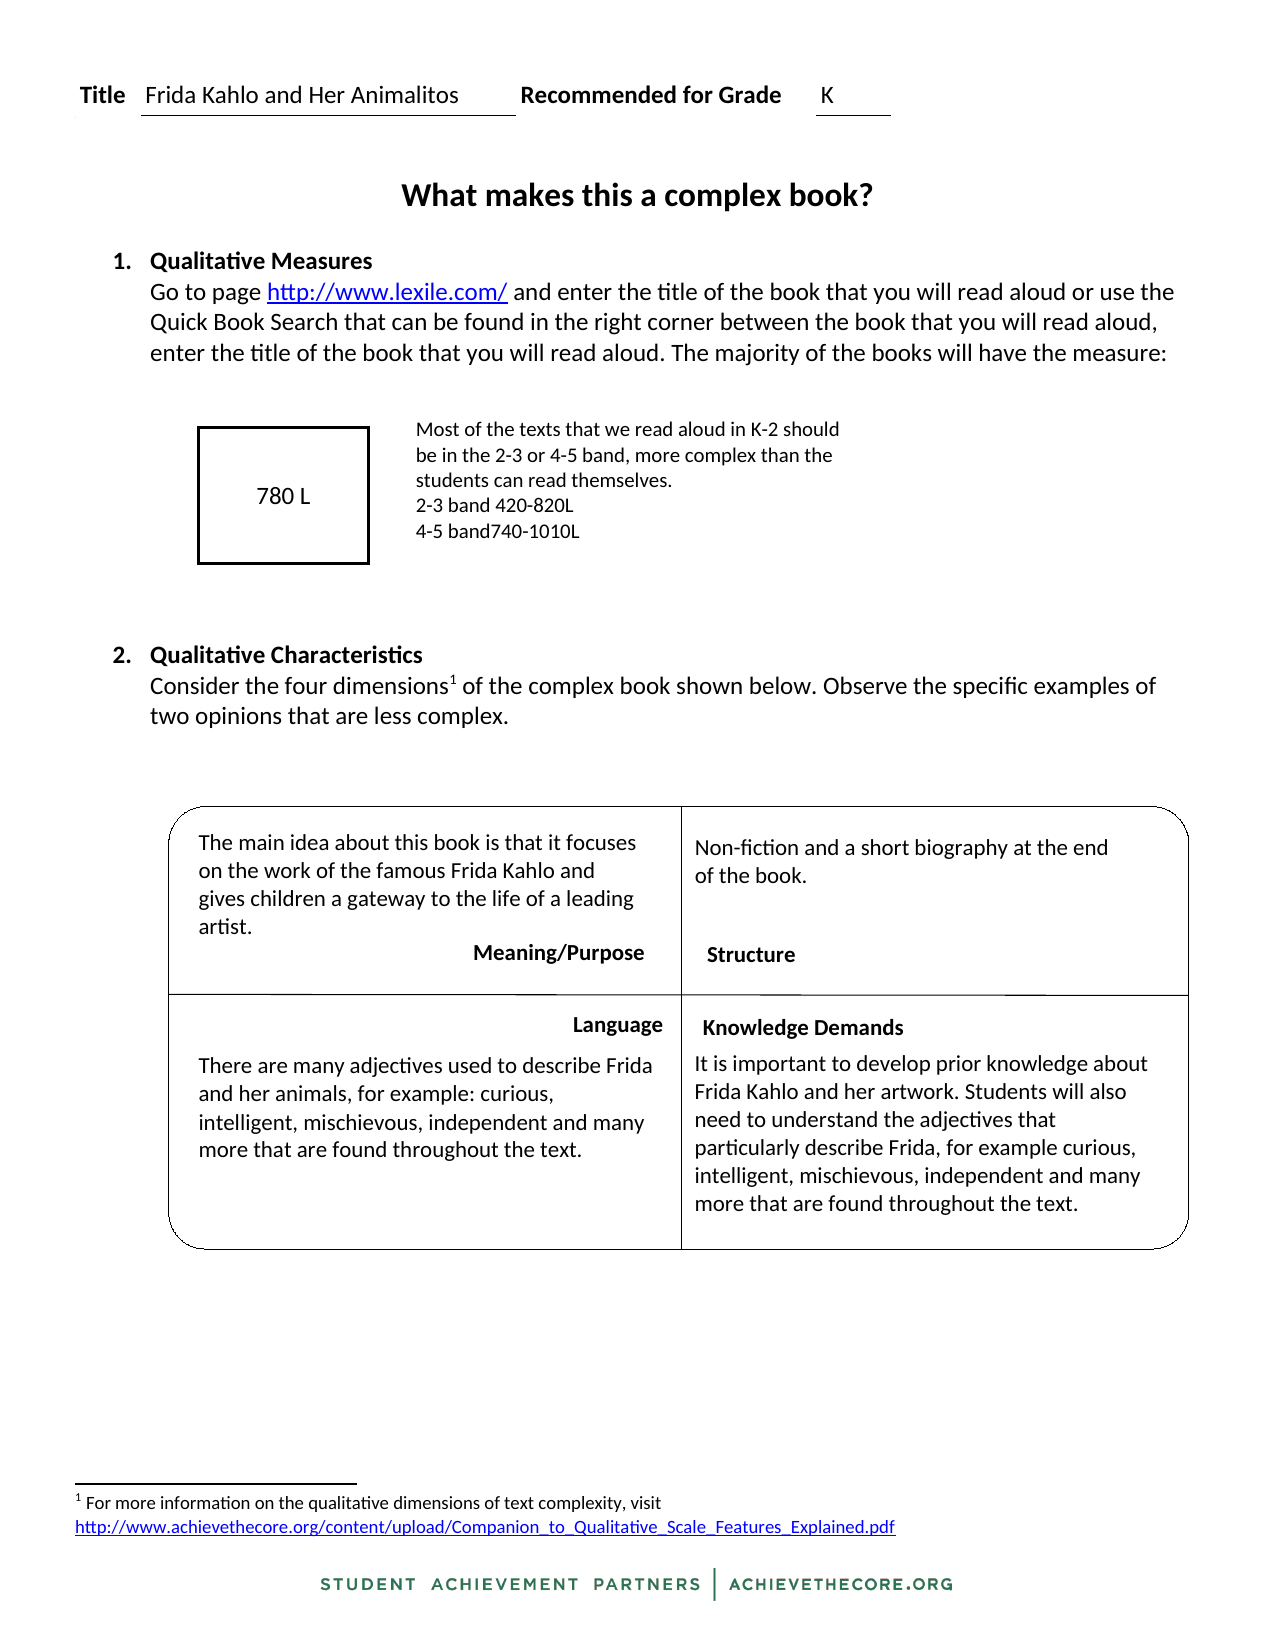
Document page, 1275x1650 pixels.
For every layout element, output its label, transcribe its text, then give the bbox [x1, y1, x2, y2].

list Qualitative Characteristics [112, 639, 1200, 670]
picture [306, 1563, 969, 1605]
text Consider the four dimensions of the complex book shown below. Observe the specific examples of two opinions that are less complex. [150, 670, 1200, 731]
list Qualitative Measures [112, 245, 1200, 276]
text What makes this a complex book? [75, 174, 1200, 215]
list Go to page http://www.lexile.com/ and enter the title of the book that you will read aloud or use the Quick Book Search that can be found in the right corner between the book that you will read aloud, enter the title of the book that you will read aloud. The majority of the books will have the measure: [150, 276, 1200, 367]
